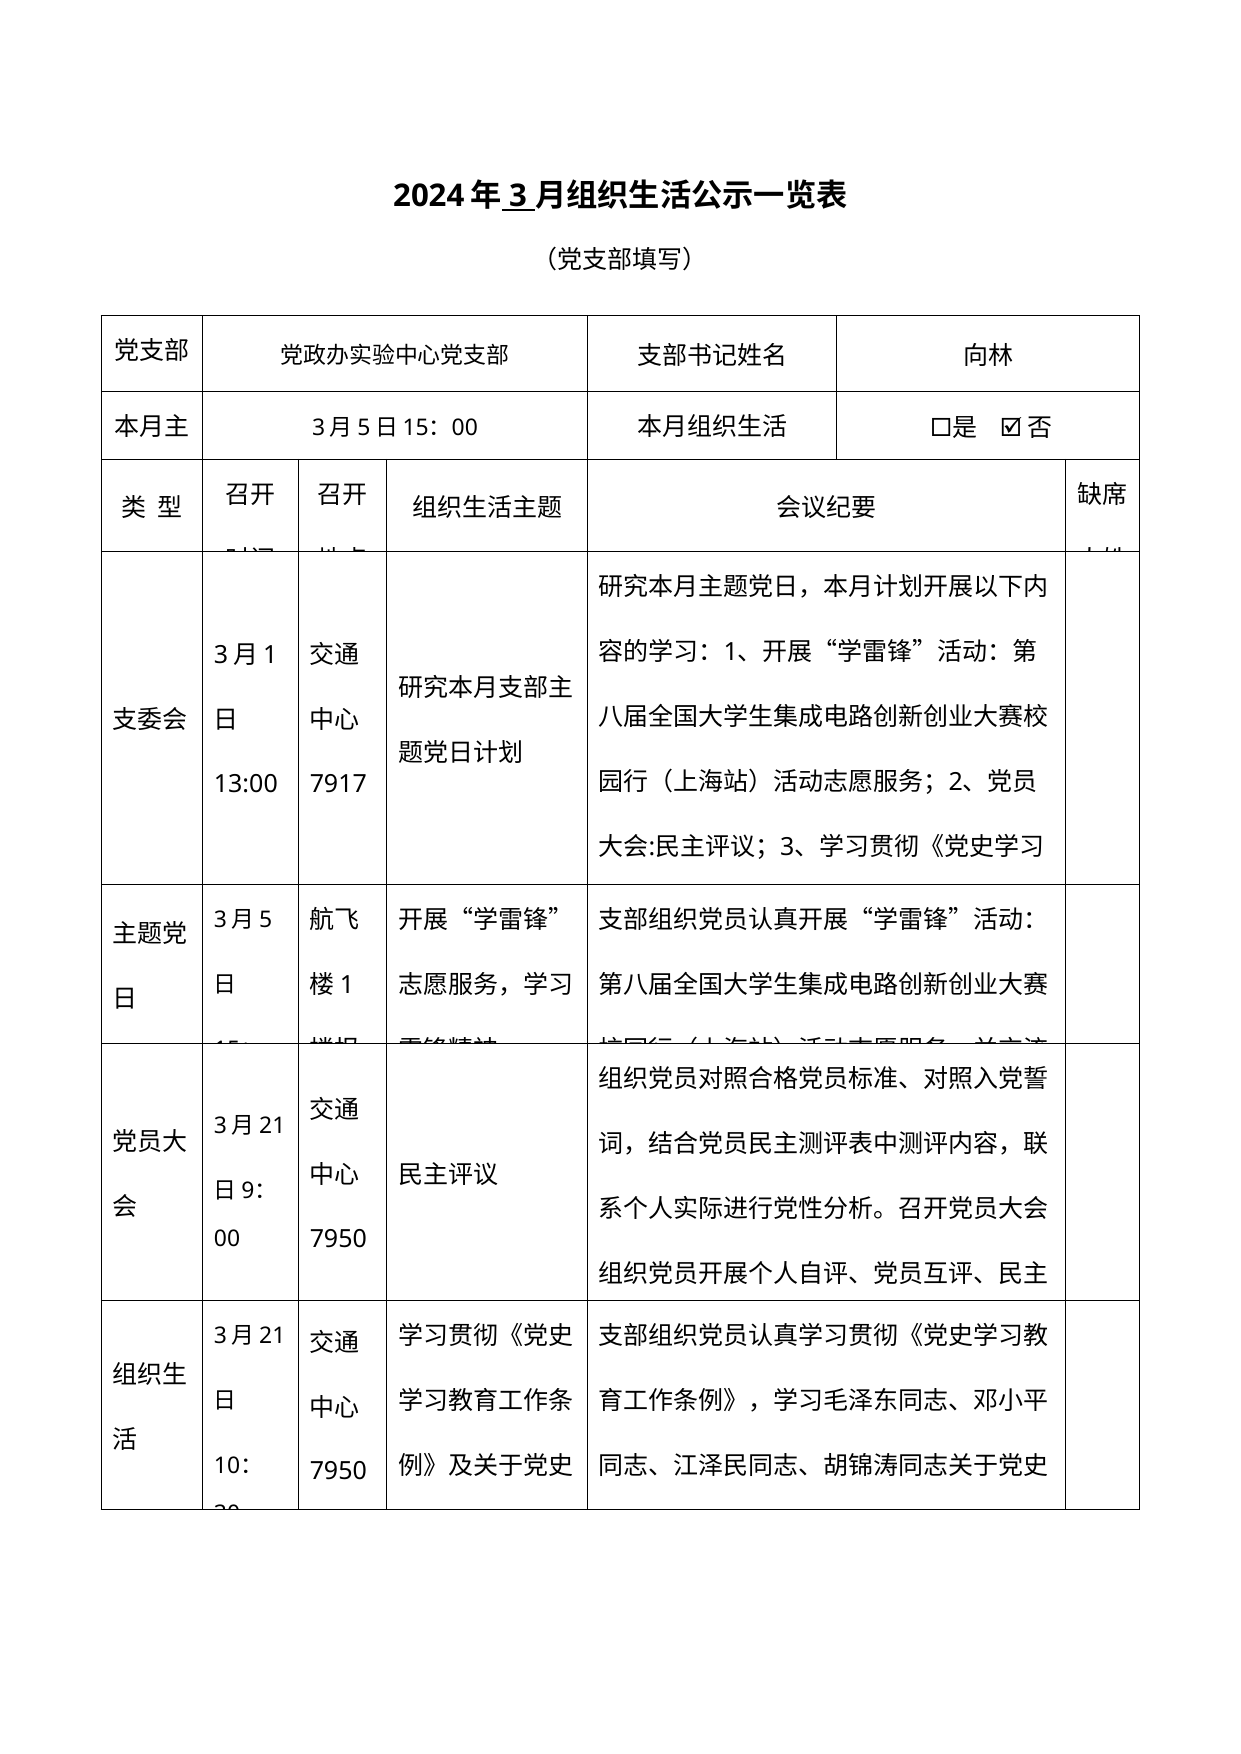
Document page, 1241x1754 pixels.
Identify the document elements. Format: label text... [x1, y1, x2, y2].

table_cell 党员大会 [102, 1044, 202, 1300]
table_cell 会议纪要 [588, 460, 1065, 551]
table_cell 交通中心7950 [299, 1301, 386, 1509]
table_cell 支部组织党员认真学习贯彻《党史学习教育工作条例》，学习毛泽东同志、邓小平同志、江泽民同志、胡锦涛同志关于党史的重要论述，学习习近平总书记关于党史的重要论述和指示要求，并交流体会。 [588, 1301, 1065, 1509]
table_cell 类 型 [102, 460, 202, 551]
table_cell 民主评议 [387, 1044, 587, 1300]
table_header 党政办实验中心党支部 [203, 316, 587, 391]
table_cell 组织党员对照合格党员标准、对照入党誓词，结合党员民主测评表中测评内容，联系个人实际进行党性分析。召开党员大会组织党员开展个人自评、党员互评、民主测评。按照“优秀”、“合格”、“基本合格”、“不合格”4个等次，对党员进行民主测评。 [588, 1044, 1065, 1300]
table_header 支部书记姓名 [588, 316, 836, 391]
table_cell 3月5日15：00 [203, 392, 587, 459]
table_cell 支部组织党员认真开展“学雷锋”活动：第八届全国大学生集成电路创新创业大赛 校园行（上海站）活动志愿服务，并交流体会。 [588, 885, 1065, 1043]
table_cell 组织生活 [102, 1301, 202, 1509]
table_cell 是 否 [837, 392, 1139, 459]
table_header 党支部 名称 [102, 316, 202, 391]
table_cell 本月主题党日时间 [102, 392, 202, 459]
table_cell 航飞楼1楼报告厅 [299, 885, 386, 1043]
table_cell 交通中心7917 [299, 552, 386, 884]
table_cell [1066, 1044, 1139, 1300]
table_cell 开展“学雷锋”志愿服务，学习雷锋精神 [387, 885, 587, 1043]
table_cell 本月组织生活 是否接受观摩 [588, 392, 836, 459]
text 2024年 3 月组织生活公示一览表 [187, 160, 1053, 225]
table_cell 召开 时间 [203, 460, 298, 551]
table_cell 组织生活主题 [387, 460, 587, 551]
table_cell 学习贯彻《党史学习教育工作条例》及关于党史的重要论述 [387, 1301, 587, 1509]
table_cell [1066, 885, 1139, 1043]
table_cell 支委会 [102, 552, 202, 884]
table_cell 3月1日13:00 [203, 552, 298, 884]
table_cell 交通中心7950 [299, 1044, 386, 1300]
table_cell [1066, 1301, 1139, 1509]
table_header 向林 [837, 316, 1139, 391]
table_cell 缺席人姓名 [1066, 460, 1139, 551]
table_cell 召开地点 [299, 460, 386, 551]
table_cell 主题党日 [102, 885, 202, 1043]
table_cell 3月21日10：30 [203, 1301, 298, 1509]
text （党支部填写） [187, 225, 1053, 290]
table_cell 3月5日15：00 [203, 885, 298, 1043]
table_cell [1066, 552, 1139, 884]
table_cell 研究本月主题党日，本月计划开展以下内容的学习：1、开展“学雷锋”活动：第八届全国大学生集成电路创新创业大赛校园行（上海站）活动志愿服务；2、党员大会:民主评议；3、学习贯彻《党史学习教育工作条例》，学习毛泽东同志、邓小平同志、江泽民同志、胡锦涛同志关于党史的重要论述，学习习近平总书记关于党史的重要论述和指示要求。 [588, 552, 1065, 884]
table_cell 3月21日9：00 [203, 1044, 298, 1300]
table_cell 研究本月支部主题党日计划 [387, 552, 587, 884]
